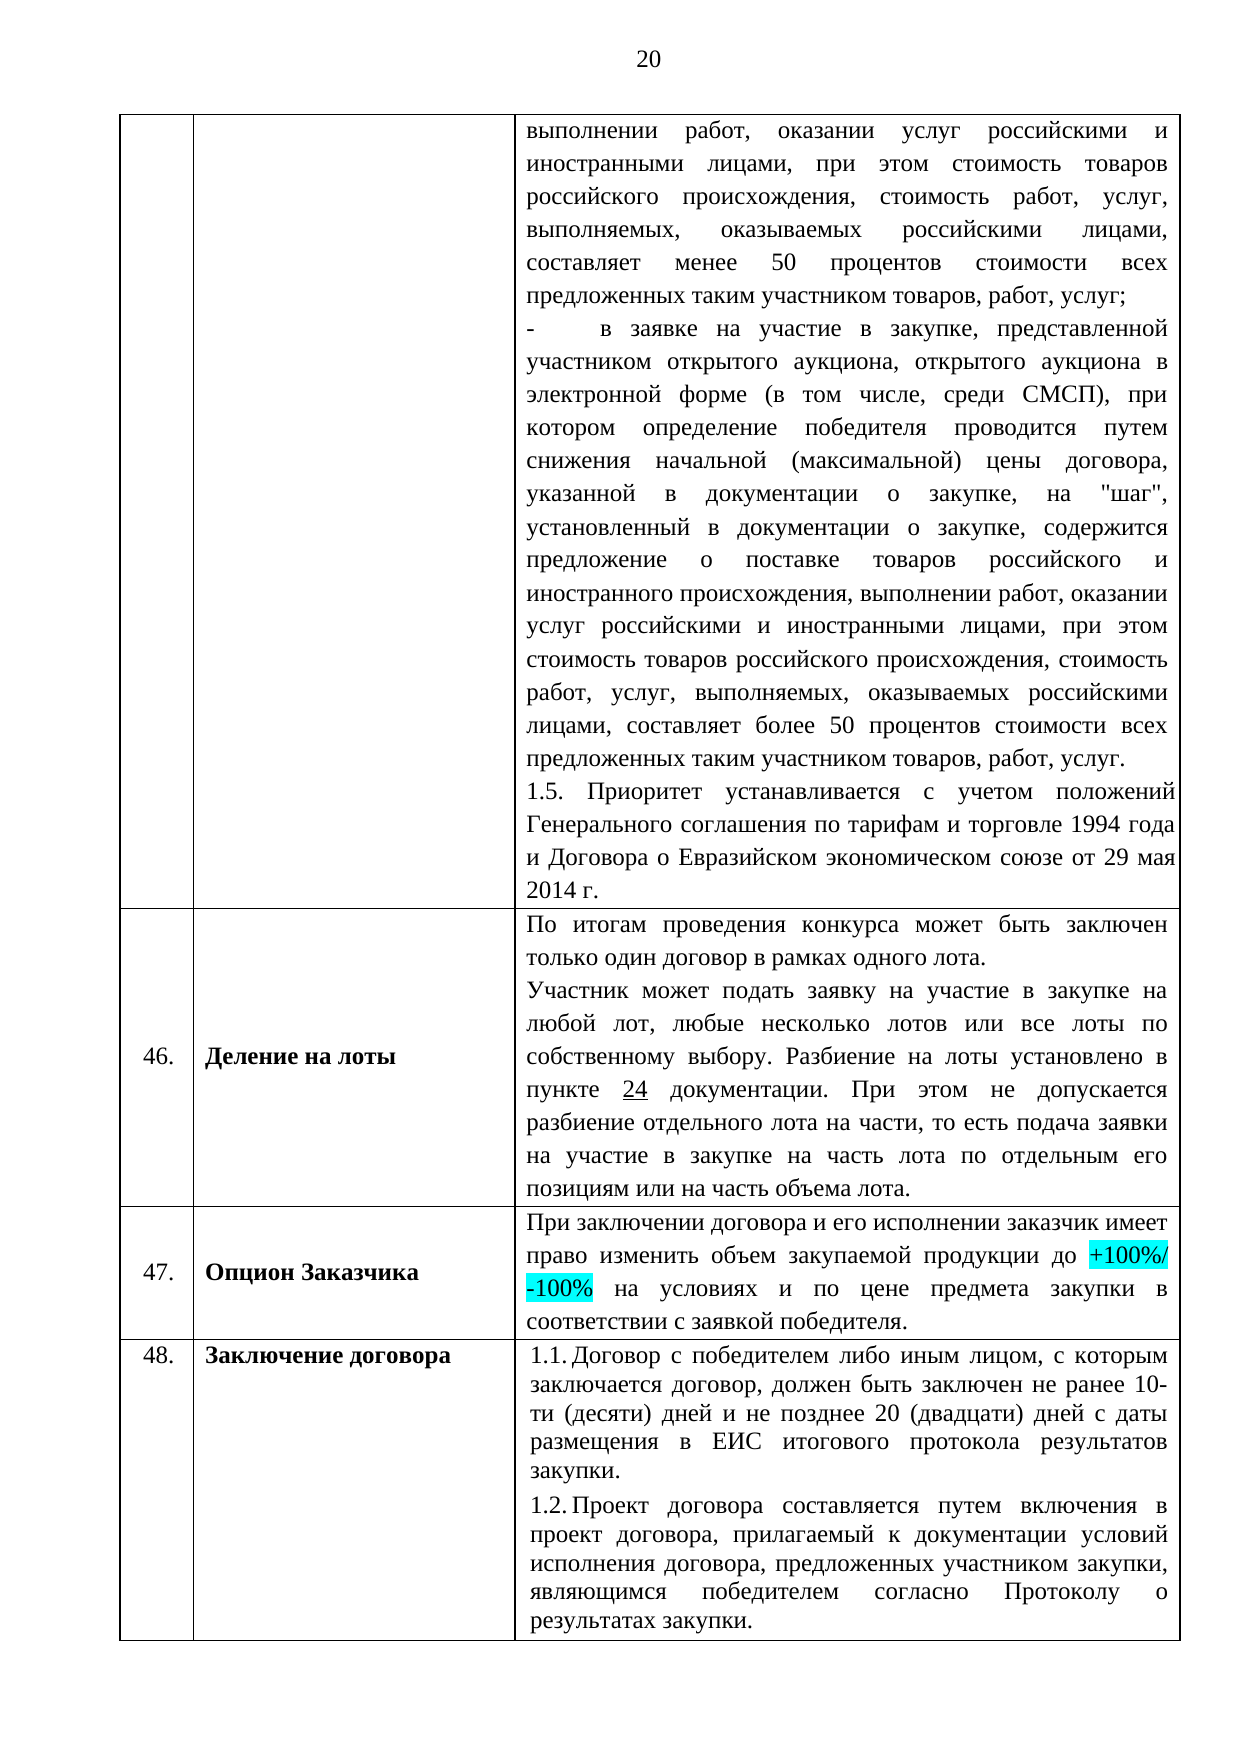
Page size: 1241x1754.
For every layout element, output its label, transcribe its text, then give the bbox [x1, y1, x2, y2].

table_cell [121, 1340, 193, 1640]
table_cell [121, 1207, 193, 1339]
table_cell Деление на лоты [194, 909, 514, 1206]
table_cell Опцион Заказчика [194, 1207, 514, 1339]
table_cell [516, 1340, 1179, 1640]
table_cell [194, 115, 514, 908]
table_cell При заключении договора и его исполнении заказчик имеет право изменить объем закупаемой продукции до +100%/ -100% на условиях и по цене предмета закупки в соответствии с заявкой победителя. [516, 1207, 1179, 1339]
table_cell [121, 909, 193, 1206]
table_cell Заключение договора [194, 1340, 514, 1640]
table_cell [516, 115, 1179, 908]
table_cell По итогам проведения конкурса может быть заключен только один договор в рамках одного лота. Участник может подать заявку на участие в закупке на любой лот, любые несколько лотов или все лоты по собственному выбору. Разбиение на лоты установлено в пункте 24 документации. При этом не допускается разбиение отдельного лота на части, то есть подача заявки на участие в закупке на часть лота по отдельным его позициям или на часть объема лота. [516, 909, 1179, 1206]
table_cell [121, 115, 193, 908]
